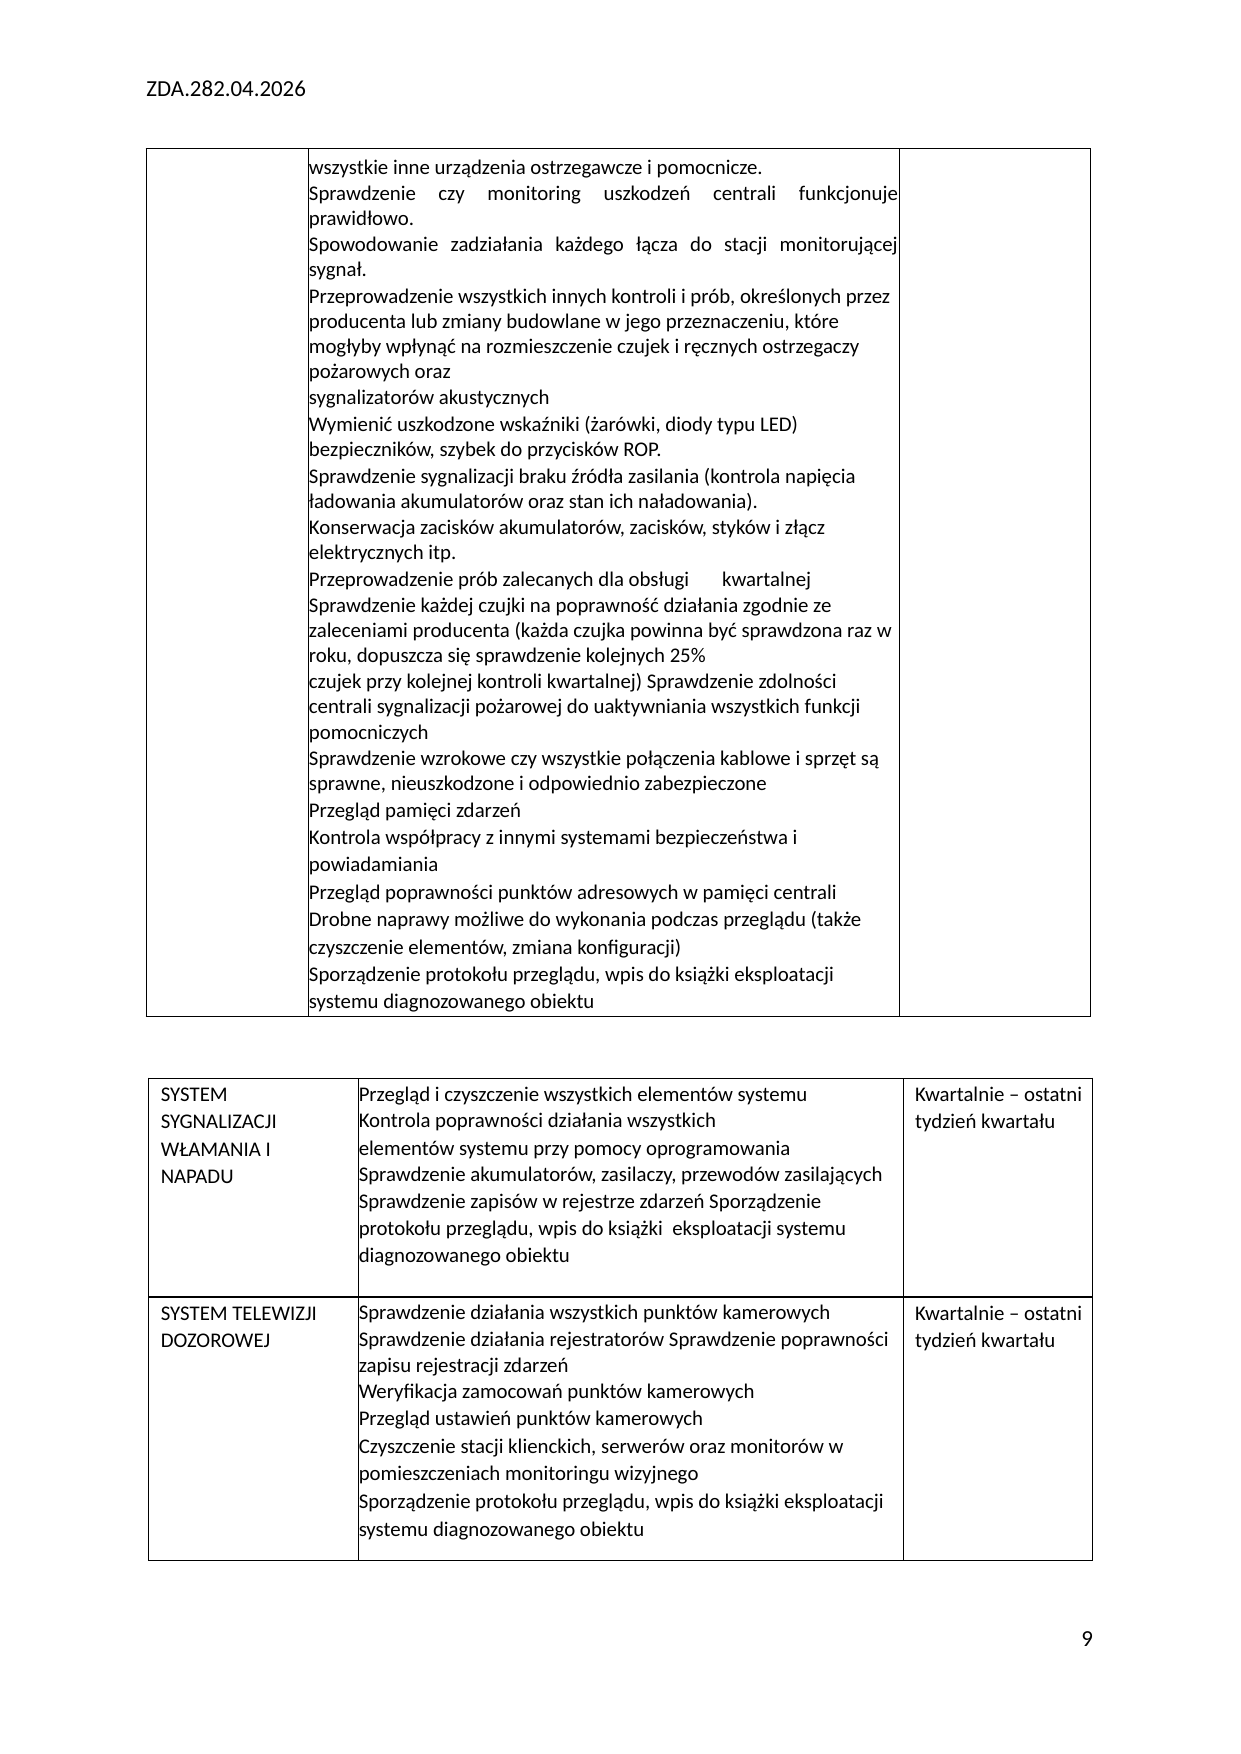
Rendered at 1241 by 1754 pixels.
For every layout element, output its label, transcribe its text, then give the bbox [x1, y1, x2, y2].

table_header Kwartalnie – ostatni tydzień kwartału [904, 1079, 1092, 1296]
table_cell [900, 149, 1090, 1016]
table_header SYSTEM SYGNALIZACJI WŁAMANIA I NAPADU [149, 1079, 358, 1296]
table_cell SYSTEM TELEWIZJI DOZOROWEJ [149, 1298, 358, 1559]
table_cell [904, 1298, 1092, 1559]
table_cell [147, 149, 308, 1016]
table_header Przegląd i czyszczenie wszystkich elementów systemu Kontrola poprawności działania wszystkich elementów systemu przy pomocy oprogramowania Sprawdzenie akumulatorów, zasilaczy, przewodów zasilających Sprawdzenie zapisów w rejestrze zdarzeń Sporządzenie protokołu przeglądu, wpis do książki eksploatacji systemu diagnozowanego obiektu [359, 1079, 903, 1296]
table_cell Sprawdzenie działania wszystkich punktów kamerowych Sprawdzenie działania rejestratorów Sprawdzenie poprawności zapisu rejestracji zdarzeń Weryfikacja zamocowań punktów kamerowych Przegląd ustawień punktów kamerowych Czyszczenie stacji klienckich, serwerów oraz monitorów w pomieszczeniach monitoringu wizyjnego Sporządzenie protokołu przeglądu, wpis do książki eksploatacji systemu diagnozowanego obiektu [359, 1298, 903, 1559]
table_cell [309, 149, 899, 1016]
